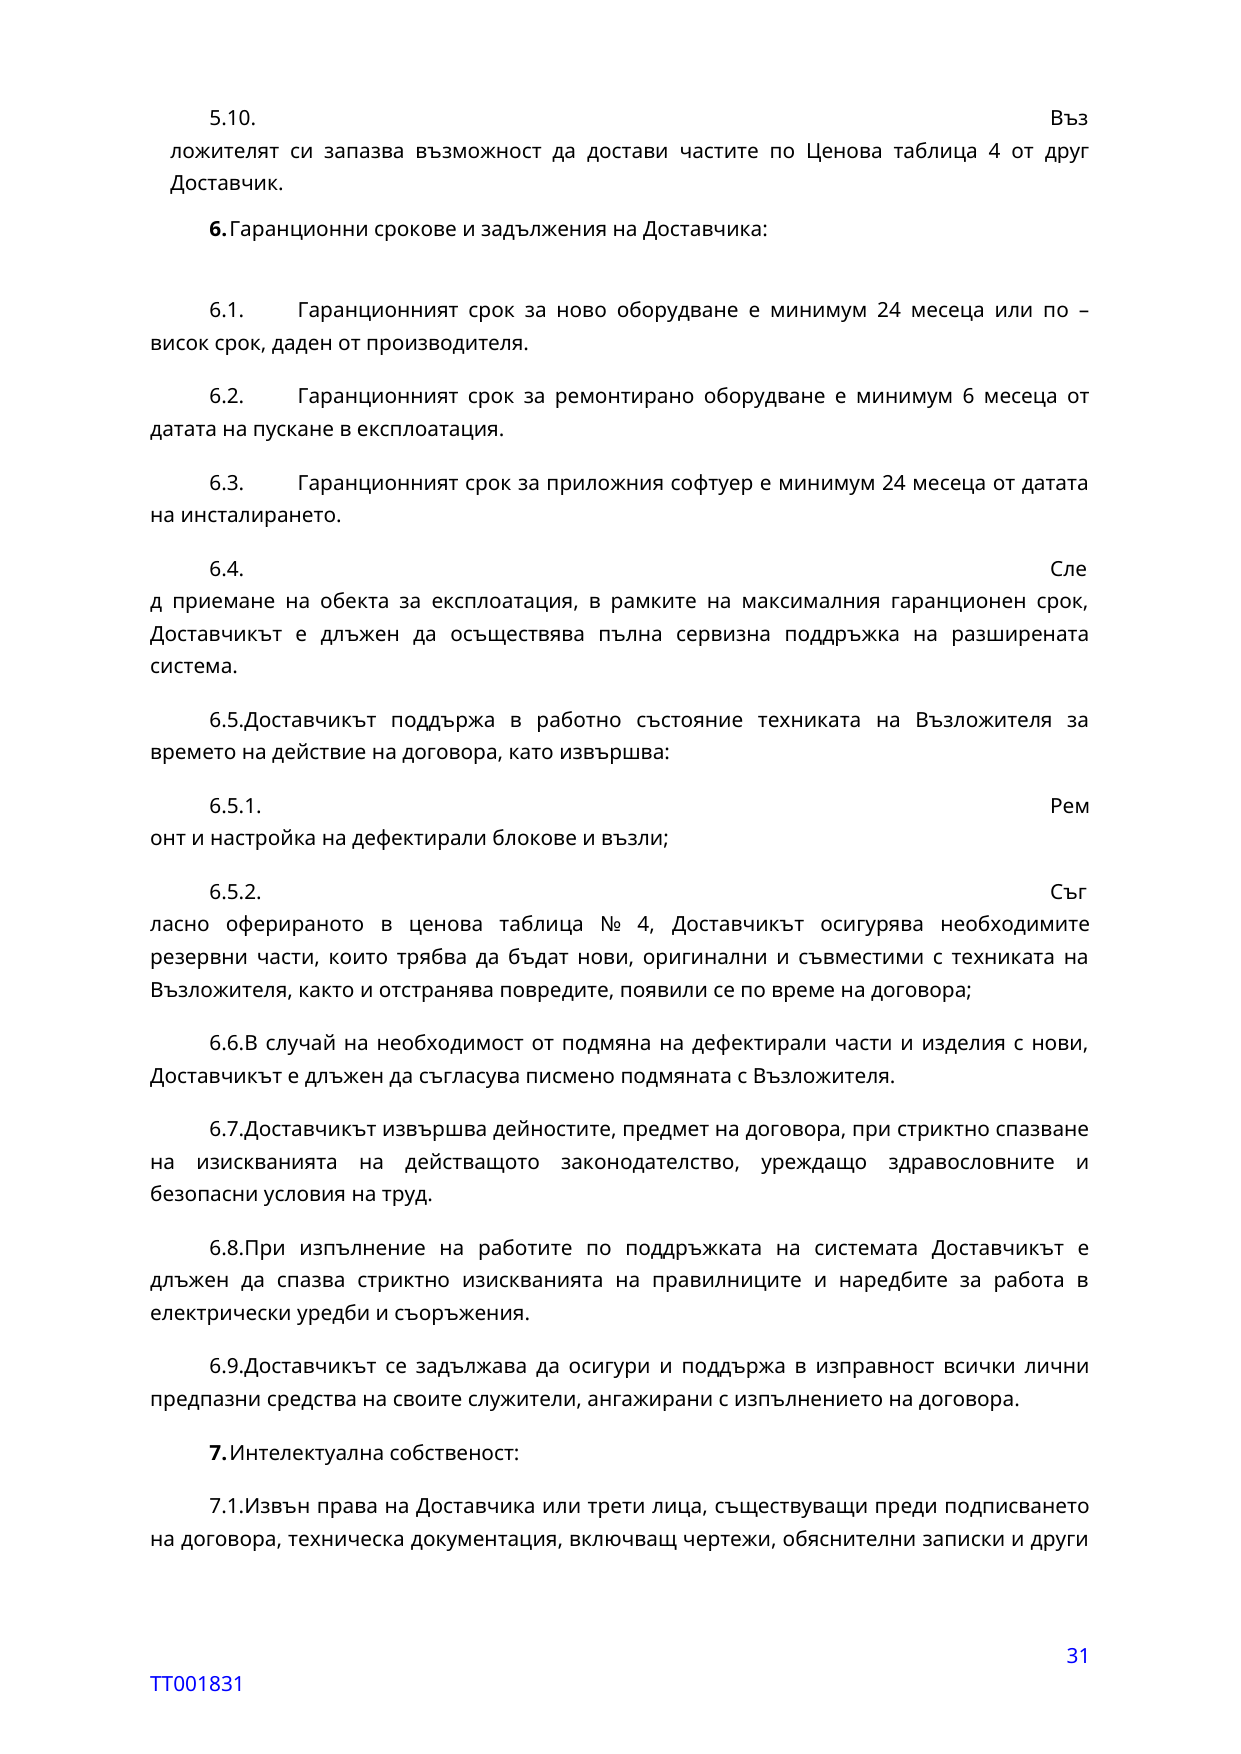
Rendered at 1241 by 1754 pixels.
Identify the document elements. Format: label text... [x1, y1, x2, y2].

list Възложителят си запазва възможност да достави частите по Ценова таблица 4 от друг Доставчик. [170, 103, 1090, 197]
list Доставчикът се задължава да осигури и поддържа в изправност всички лични предпазни средства на своите служители, ангажирани с изпълнението на договора. [150, 1352, 1090, 1413]
list Доставчикът извършва дейностите, предмет на договора, при стриктно спазване на изискванията на действащото законодателство, уреждащо здравословните и безопасни условия на труд. [150, 1114, 1090, 1208]
list Гаранционният срок за приложния софтуер е минимум 24 месеца от датата на инсталирането. [150, 468, 1090, 529]
list Съгласно оферираното в ценова таблица № 4, Доставчикът осигурява необходимите резервни части, които трябва да бъдат нови, оригинални и съвместими с техниката на Възложителя, както и отстранява повредите, появили се по време на договора; [150, 877, 1090, 1003]
list Гаранционни срокове и задължения на Доставчика: [150, 214, 1090, 242]
list Гаранционният срок за ново оборудване е минимум 24 месеца или по – висок срок, даден от производителя. [150, 296, 1090, 357]
list Доставчикът поддържа в работно състояние техниката на Възложителя за времето на действие на договора, като извършва: [150, 705, 1090, 766]
list Интелектуална собственост: [150, 1438, 1090, 1466]
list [150, 1491, 1090, 1552]
list В случай на необходимост от подмяна на дефектирали части и изделия с нови, Доставчикът е длъжен да съгласува писмено подмяната с Възложителя. [150, 1028, 1090, 1089]
list След приемане на обекта за експлоатация, в рамките на максималния гаранционен срок, Доставчикът е длъжен да осъществява пълна сервизна поддръжка на разширената система. [150, 554, 1090, 680]
list Гаранционният срок за ремонтирано оборудване е минимум 6 месеца от датата на пускане в експлоатация. [150, 382, 1090, 443]
list При изпълнение на работите по поддръжката на системата Доставчикът е длъжен да спазва стриктно изискванията на правилниците и наредбите за работа в електрически уредби и съоръжения. [150, 1233, 1090, 1327]
list Ремонт и настройка на дефектирали блокове и възли; [150, 791, 1090, 852]
